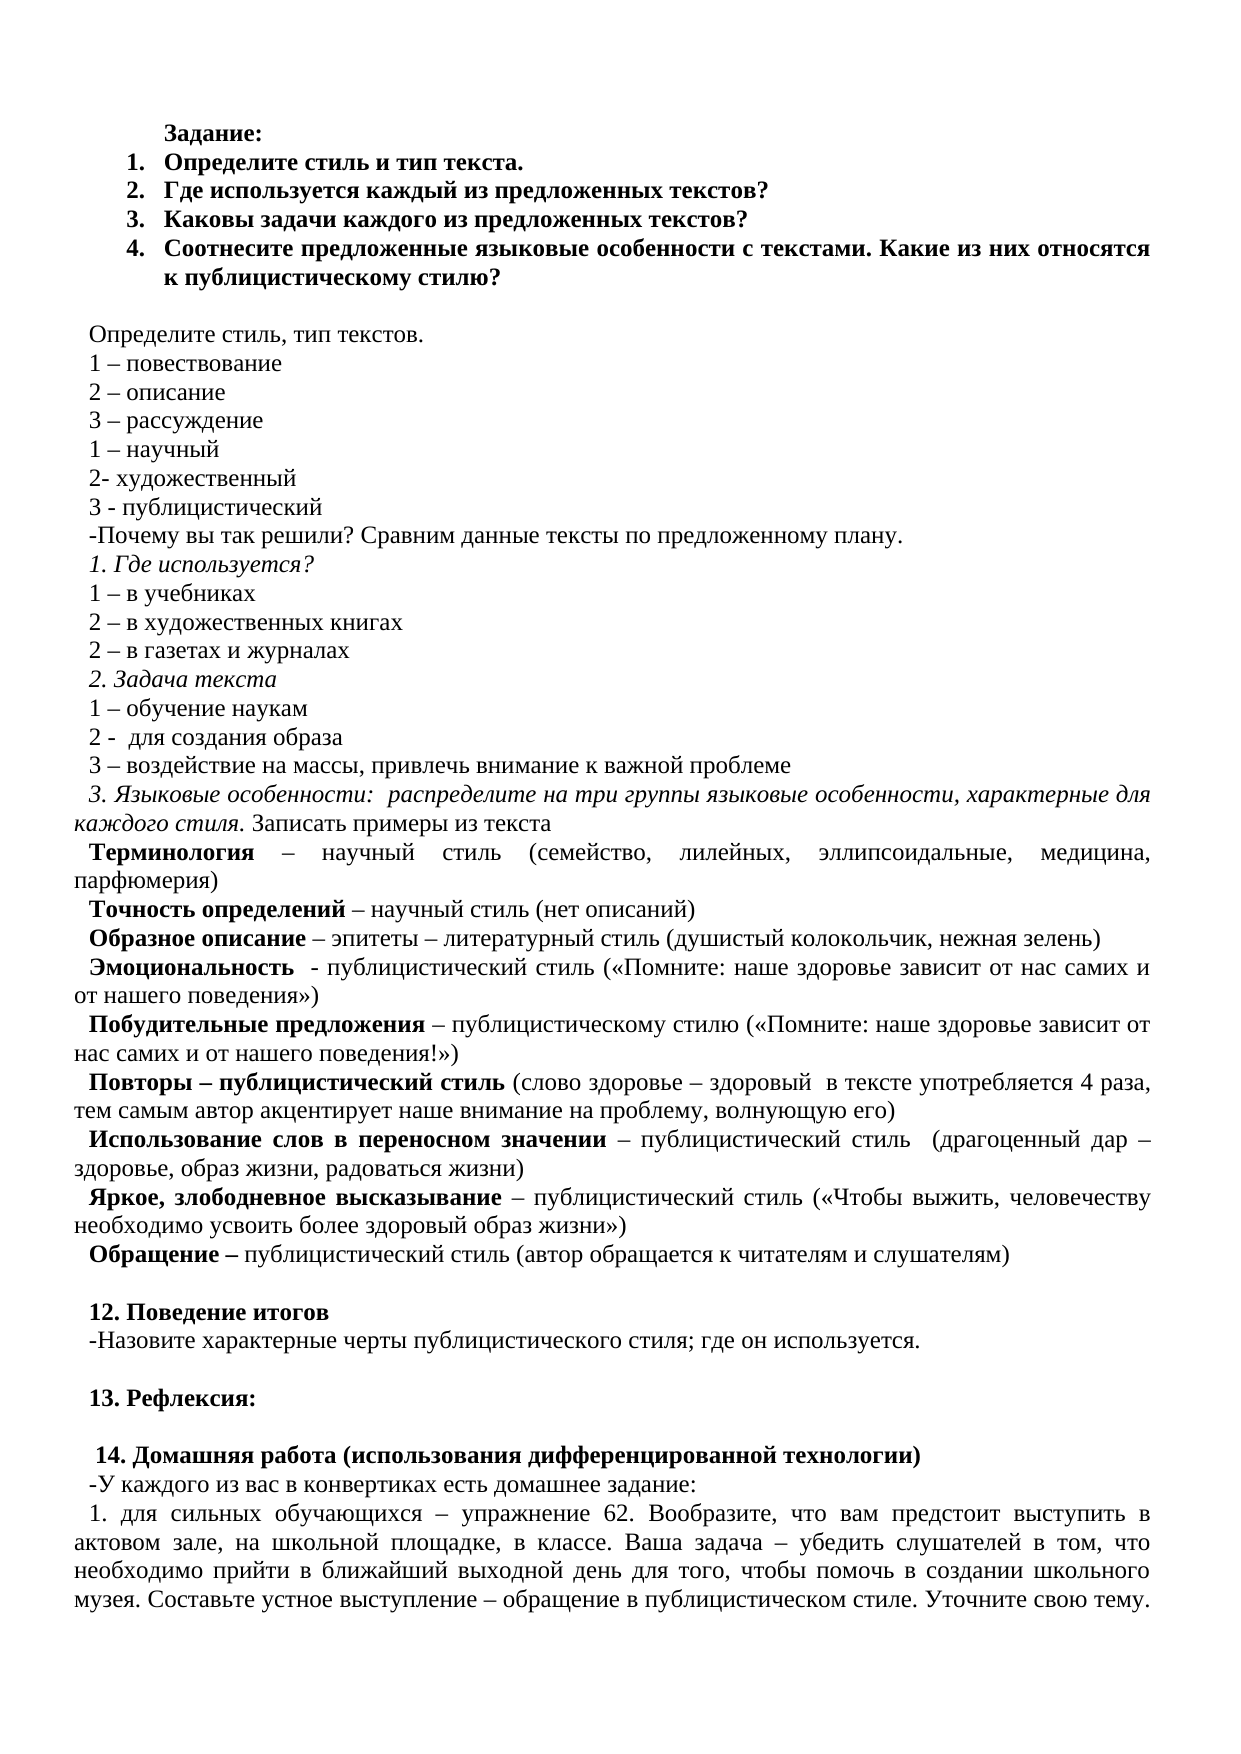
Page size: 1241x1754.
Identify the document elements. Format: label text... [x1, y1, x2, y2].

text -Почему вы так решили? Сравним данные тексты по предложенному плану. [74, 521, 1152, 549]
list Где используется каждый из предложенных текстов? [126, 176, 1152, 204]
text 2 – в художественных книгах [74, 607, 1152, 636]
text 1 – обучение наукам [74, 693, 1152, 722]
text Яркое, злободневное высказывание – публицистический стиль («Чтобы выжить, человечеству необходимо усвоить более здоровый образ жизни») [74, 1182, 1152, 1239]
text Побудительные предложения – публицистическому стилю («Помните: наше здоровье зависит от нас самих и от нашего поведения!») [74, 1009, 1152, 1067]
text 13. Рефлексия: [74, 1383, 1152, 1412]
text 2- художественный [74, 463, 1152, 492]
text Эмоциональность - публицистический стиль («Помните: наше здоровье зависит от нас самих и от нашего поведения») [74, 952, 1152, 1009]
text 2 – описание [74, 377, 1152, 406]
text 1. Где используется? [74, 549, 1152, 578]
text 12. Поведение итогов [74, 1297, 1152, 1326]
text 3. Языковые особенности: распределите на три группы языковые особенности, характерные для каждого стиля. Записать примеры из текста [74, 779, 1152, 837]
text 2. Задача текста [74, 664, 1152, 693]
text Определите стиль, тип текстов. [74, 319, 1152, 348]
list Определите стиль и тип текста. [126, 147, 1152, 176]
text 1 – научный [74, 434, 1152, 463]
text Использование слов в переносном значении – публицистический стиль (драгоценный дар – здоровье, образ жизни, радоваться жизни) [74, 1124, 1152, 1182]
text Повторы – публицистический стиль (слово здоровье – здоровый в тексте употребляется 4 раза, тем самым автор акцентирует наше внимание на проблему, волнующую его) [74, 1067, 1152, 1124]
text 3 – рассуждение [74, 406, 1152, 434]
text 2 - для создания образа [74, 722, 1152, 751]
text -У каждого из вас в конвертиках есть домашнее задание: [74, 1469, 1152, 1498]
text 2 – в газетах и журналах [74, 636, 1152, 664]
text 14. Домашняя работа (использования дифференцированной технологии) [74, 1441, 1152, 1469]
text 3 – воздействие на массы, привлечь внимание к важной проблеме [74, 751, 1152, 779]
list Каковы задачи каждого из предложенных текстов? [126, 204, 1152, 233]
text 3 - публицистический [74, 492, 1152, 521]
text Образное описание – эпитеты – литературный стиль (душистый колокольчик, нежная зелень) [74, 923, 1152, 952]
text Задание: [164, 118, 1152, 147]
text Обращение – публицистический стиль (автор обращается к читателям и слушателям) [74, 1239, 1152, 1268]
text 1 – в учебниках [74, 578, 1152, 607]
text Терминология – научный стиль (семейство, лилейных, эллипсоидальные, медицина, парфюмерия) [74, 837, 1152, 894]
list Соотнесите предложенные языковые особенности с текстами. Какие из них относятся к публицистическому стилю? [126, 233, 1152, 291]
text 1 – повествование [74, 348, 1152, 377]
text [74, 1498, 1152, 1613]
text -Назовите характерные черты публицистического стиля; где он используется. [74, 1326, 1152, 1354]
text Точность определений – научный стиль (нет описаний) [74, 894, 1152, 923]
